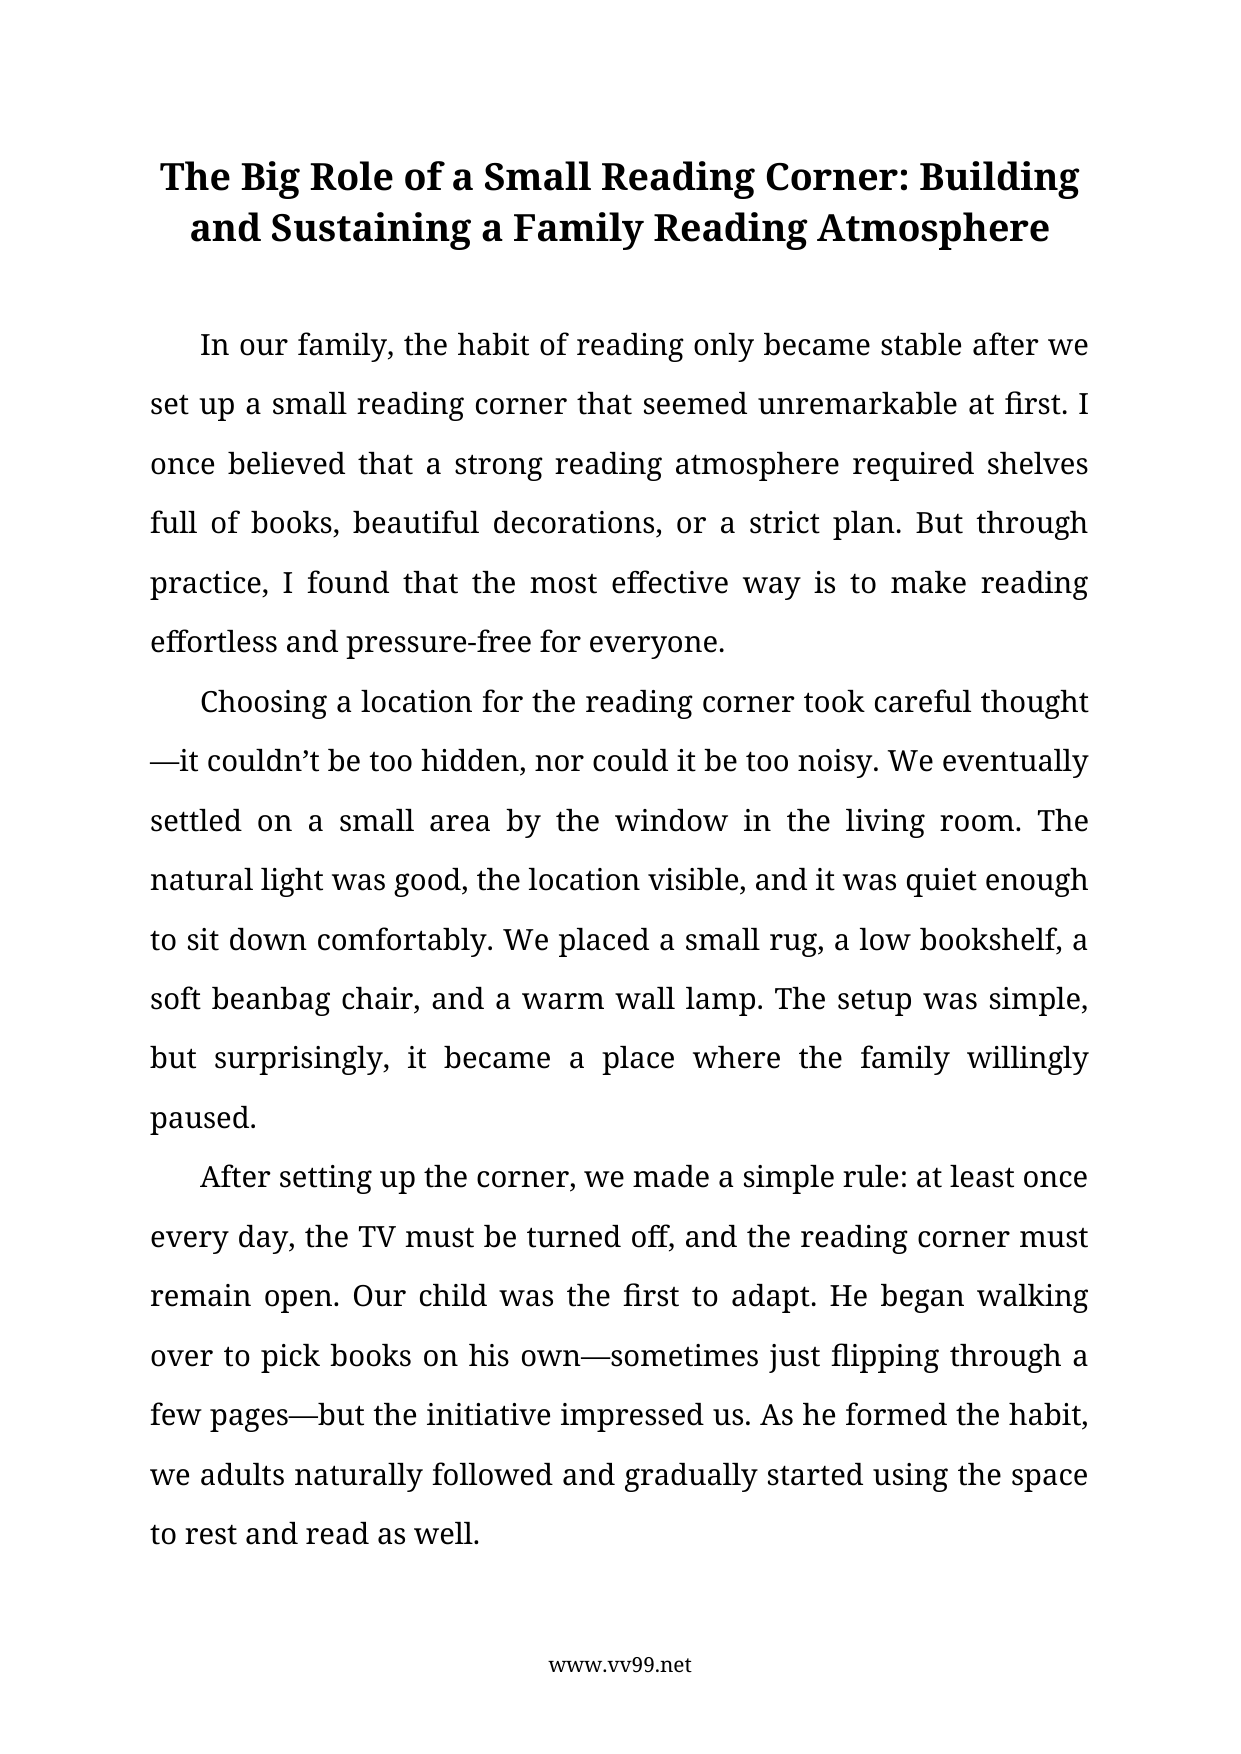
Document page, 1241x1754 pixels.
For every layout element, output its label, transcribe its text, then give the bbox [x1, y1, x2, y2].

subtitle The Big Role of a Small Reading Corner: Building and Sustaining a Family Reading Atmosphere [150, 150, 1090, 252]
text After setting up the corner, we made a simple rule: at least once every day, the TV must be turned off, and the reading corner must remain open. Our child was the first to adapt. He began walking over to pick books on his own—sometimes just flipping through a few pages—but the initiative impressed us. As he formed the habit, we adults naturally followed and gradually started using the space to rest and read as well. [150, 1157, 1090, 1553]
text Choosing a location for the reading corner took careful thought—it couldn’t be too hidden, nor could it be too noisy. We eventually settled on a small area by the window in the living room. The natural light was good, the location visible, and it was quiet enough to sit down comfortably. We placed a small rug, a low bookshelf, a soft beanbag chair, and a warm wall lamp. The setup was simple, but surprisingly, it became a place where the family willingly paused. [150, 681, 1090, 1137]
text In our family, the habit of reading only became stable after we set up a small reading corner that seemed unremarkable at first. I once believed that a strong reading atmosphere required shelves full of books, beautiful decorations, or a strict plan. But through practice, I found that the most effective way is to make reading effortless and pressure-free for everyone. [150, 324, 1090, 661]
